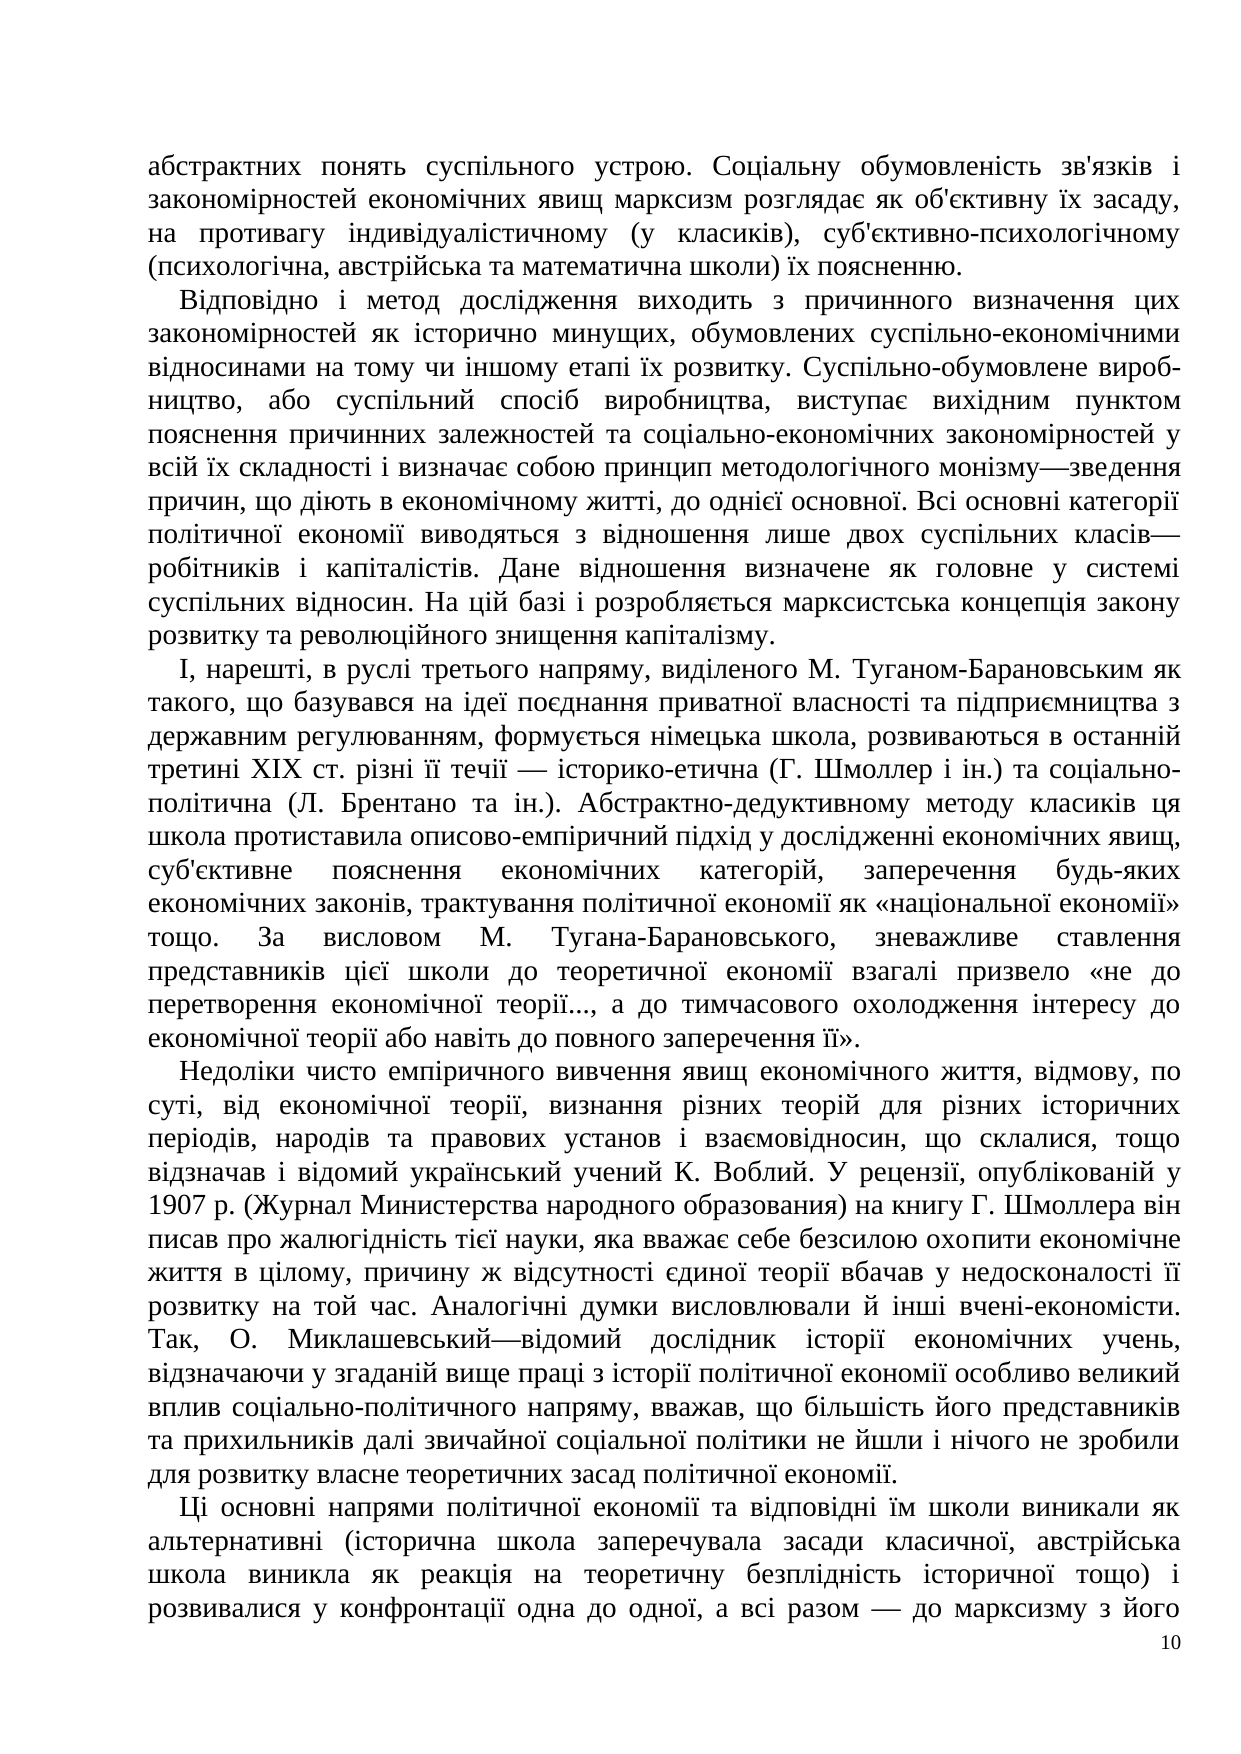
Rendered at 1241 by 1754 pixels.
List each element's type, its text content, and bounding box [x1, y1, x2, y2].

text Відповідно і метод дослідження виходить з причинного визначення цих закономірностей як історично минущих, обумовлених суспільно-економічними відносинами на тому чи іншому етапі їх розвитку. Суспільно-обумовлене виробництво, або суспільний спосіб виробництва, виступає вихідним пунктом пояснення причинних залежностей та соціально-економічних закономірностей у всій їх складності і визначає собою принцип методологічного монізму—зведення причин, що діють в економічному житті, до однієї основної. Всі основні категорії політичної економії виводяться з відношення лише двох суспільних класів—робітників і капіталістів. Дане відношення визначене як головне у системі суспільних відносин. На цій базі і розробляється марксистська концепція закону розвитку та революційного знищення капіталізму. [148, 282, 1181, 651]
text І, нарешті, в руслі третього напряму, виділеного М. Туганом-Барановським як такого, що базувався на ідеї поєднання приватної власності та підприємництва з державним регулюванням, формується німецька школа, розвиваються в останній третині XIX ст. різні її течії — історико-етична (Г. Шмоллер і ін.) та соціально-політична (Л. Брентано та ін.). Абстрактно-дедуктивному методу класиків ця школа протиставила описово-емпіричний підхід у дослідженні економічних явищ, суб'єктивне пояснення економічних категорій, заперечення будь-яких економічних законів, трактування політичної економії як «національної економії» тощо. За висловом М. Тугана-Барановського, зневажливе ставлення представників цієї школи до теоретичної економії взагалі призвело «не до перетворення економічної теорії..., а до тимчасового охолодження інтересу до економічної теорії або навіть до повного заперечення її». [148, 651, 1181, 1053]
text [148, 148, 1181, 282]
text Недоліки чисто емпіричного вивчення явищ економічного життя, відмову, по суті, від економічної теорії, визнання різних теорій для різних історичних періодів, народів та правових установ і взаємовідносин, що склалися, тощо відзначав і відомий український учений К. Воблий. У рецензії, опублікованій у 1907 р. (Журнал Министерства народного образования) на книгу Г. Шмоллера він писав про жалюгідність тієї науки, яка вважає себе безсилою охопити економічне життя в цілому, причину ж відсутності єдиної теорії вбачав у недосконалості її розвитку на той час. Аналогічні думки висловлювали й інші вчені-економісти. Так, О. Миклашевський—відомий дослідник історії економічних учень, відзначаючи у згаданій вище праці з історії політичної економії особливо великий вплив соціально-політичного напряму, вважав, що більшість його представників та прихильників далі звичайної соціальної політики не йшли і нічого не зробили для розвитку власне теоретичних засад політичної економії. [148, 1053, 1181, 1489]
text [148, 1489, 1181, 1623]
